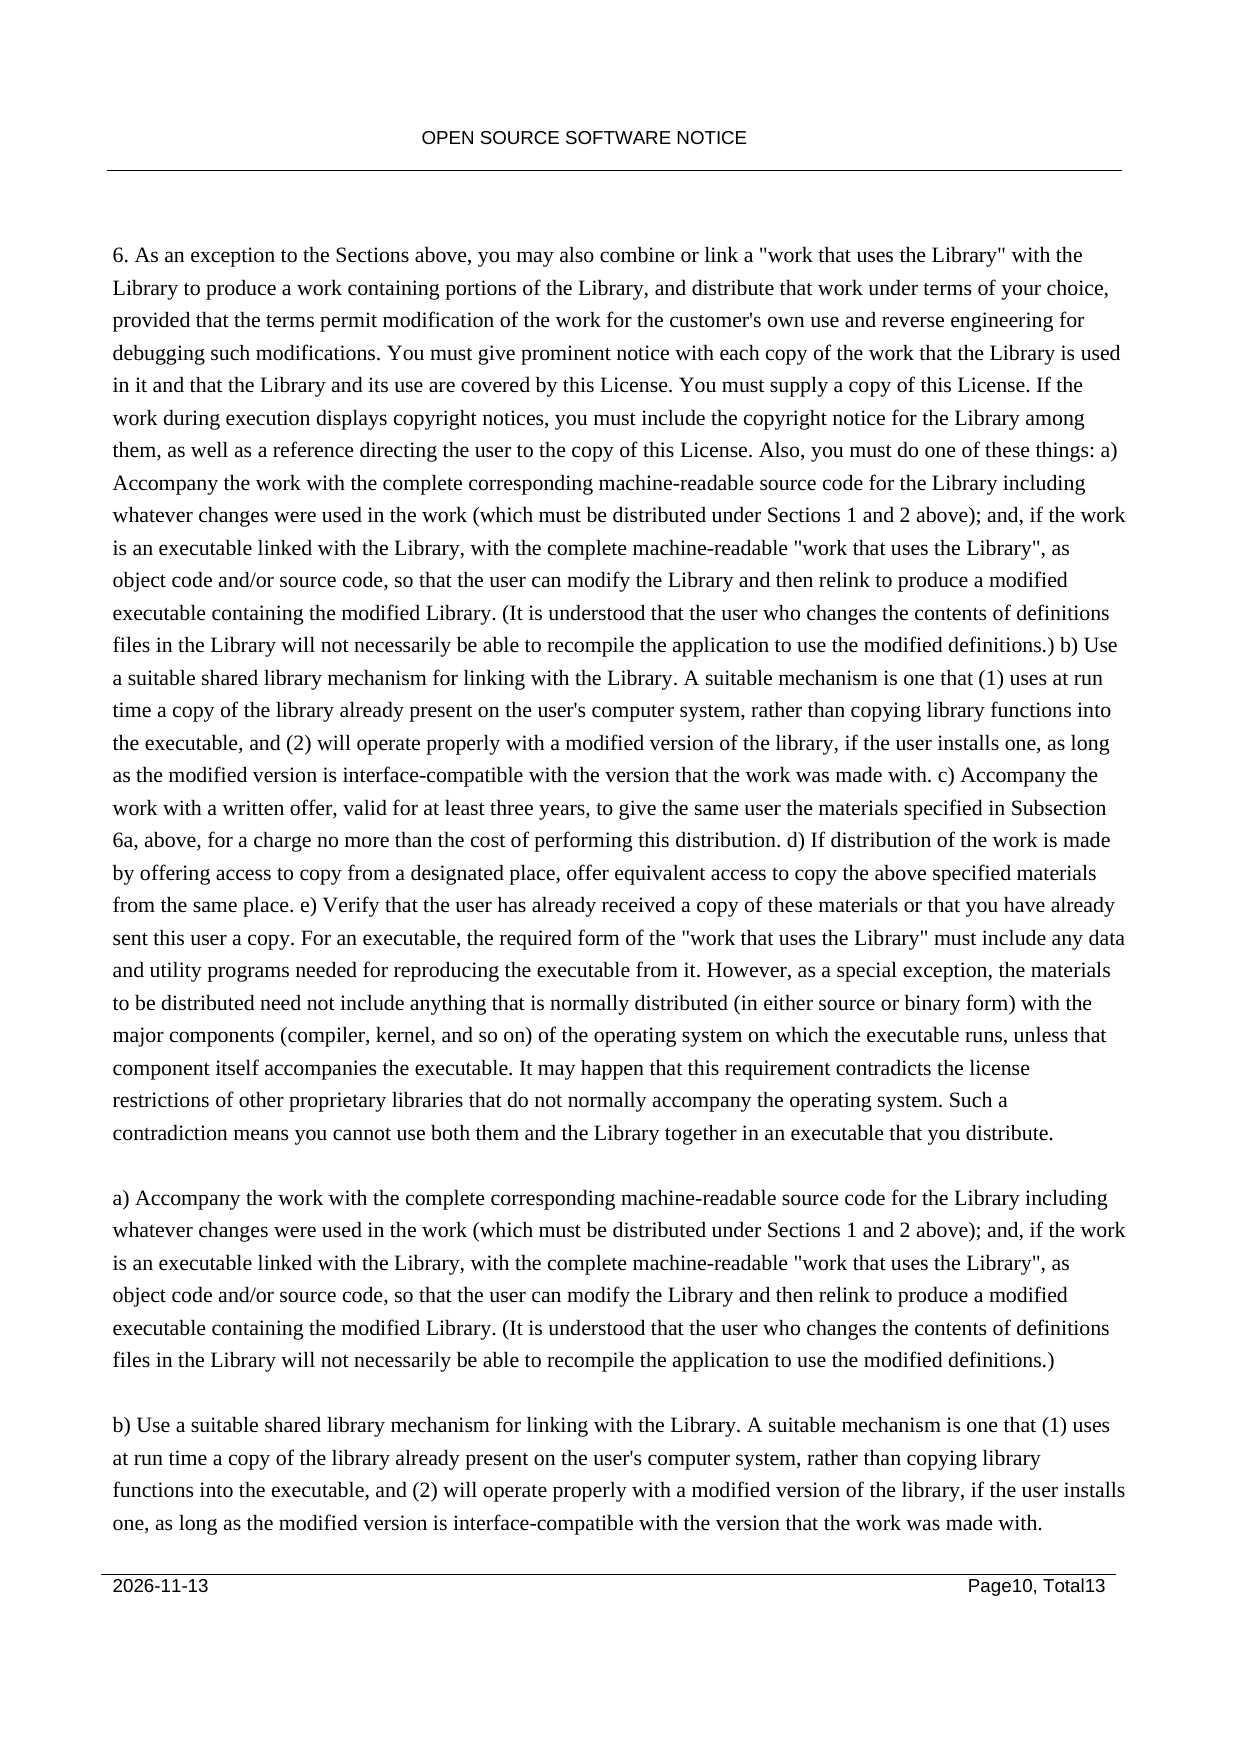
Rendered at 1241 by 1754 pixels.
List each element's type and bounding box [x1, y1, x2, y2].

text [112, 206, 1128, 1539]
